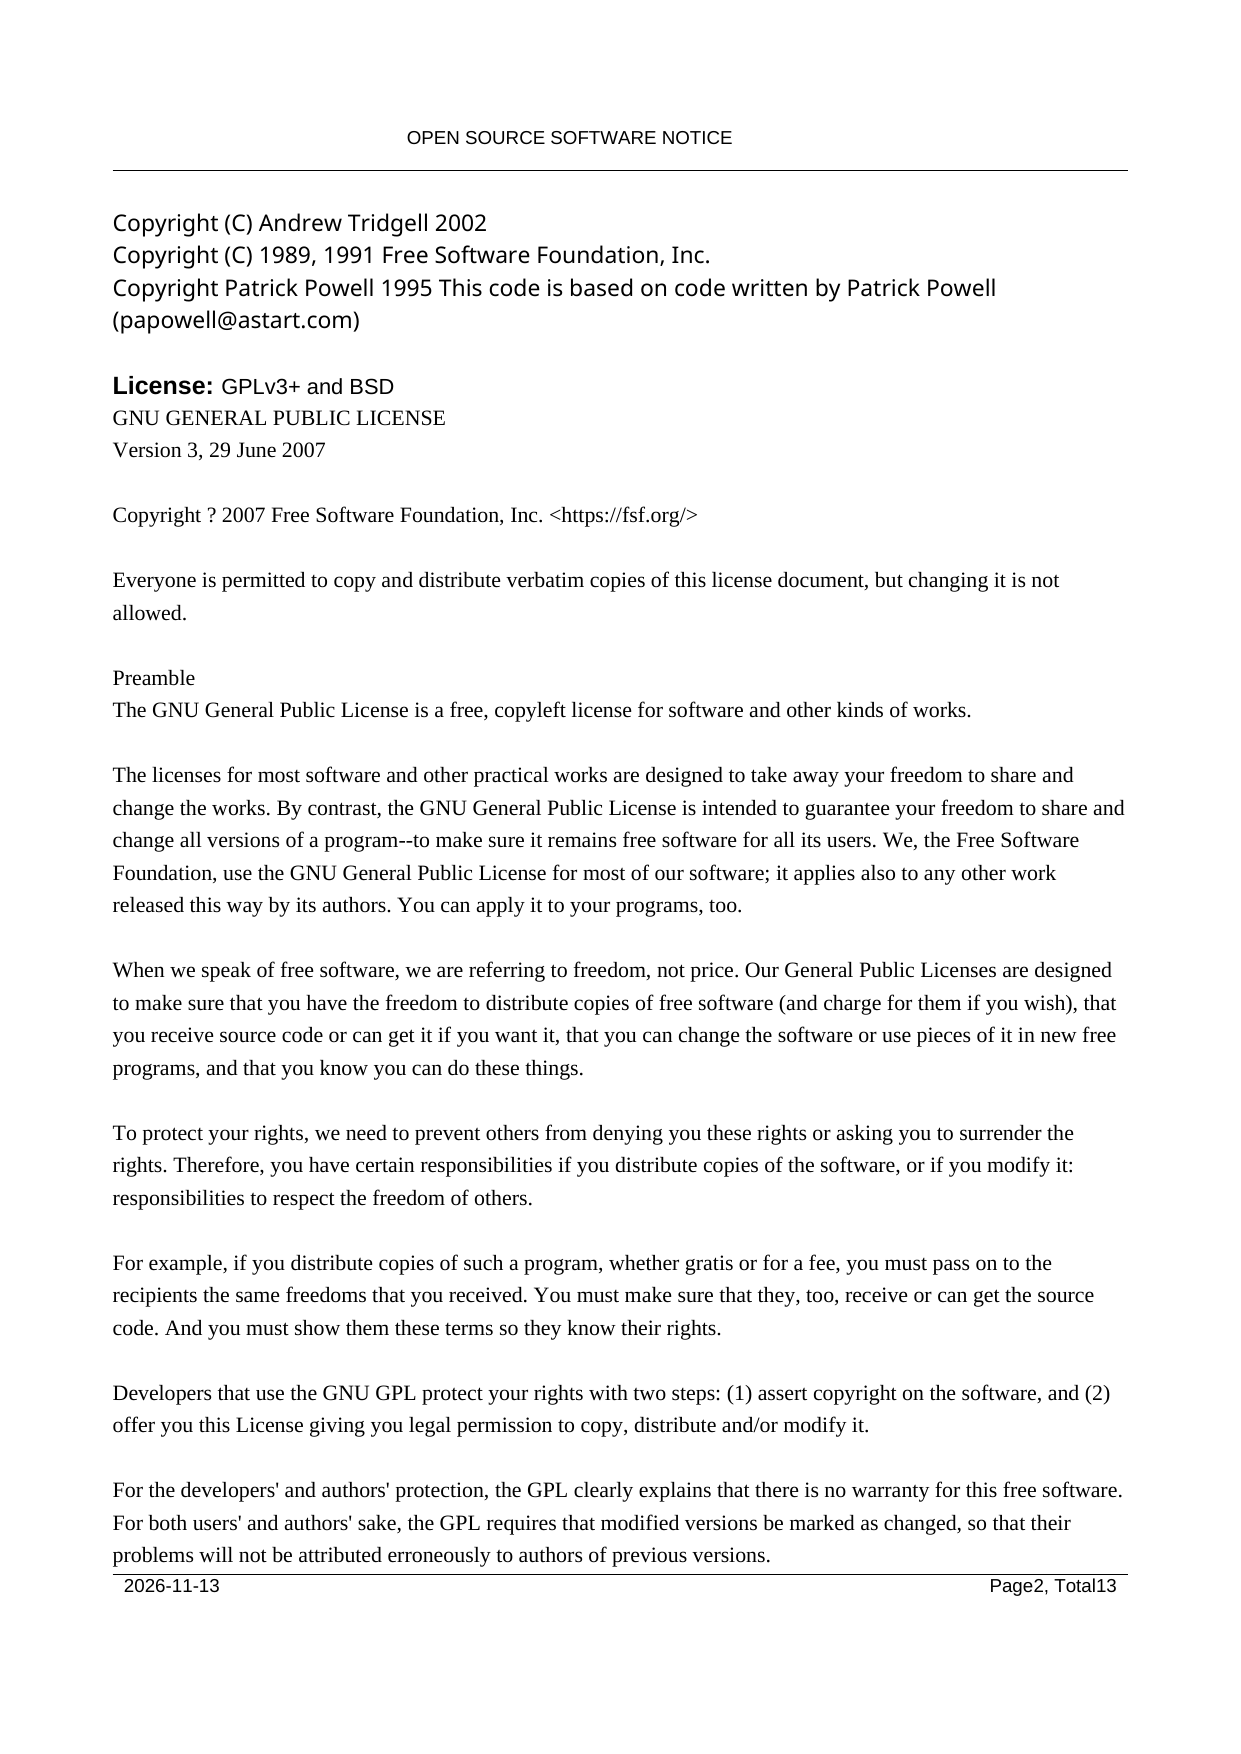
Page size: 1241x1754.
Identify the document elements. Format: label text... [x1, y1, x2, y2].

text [112, 401, 1128, 1571]
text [112, 206, 1128, 369]
text License: GPLv3+ and BSD [112, 369, 1128, 401]
